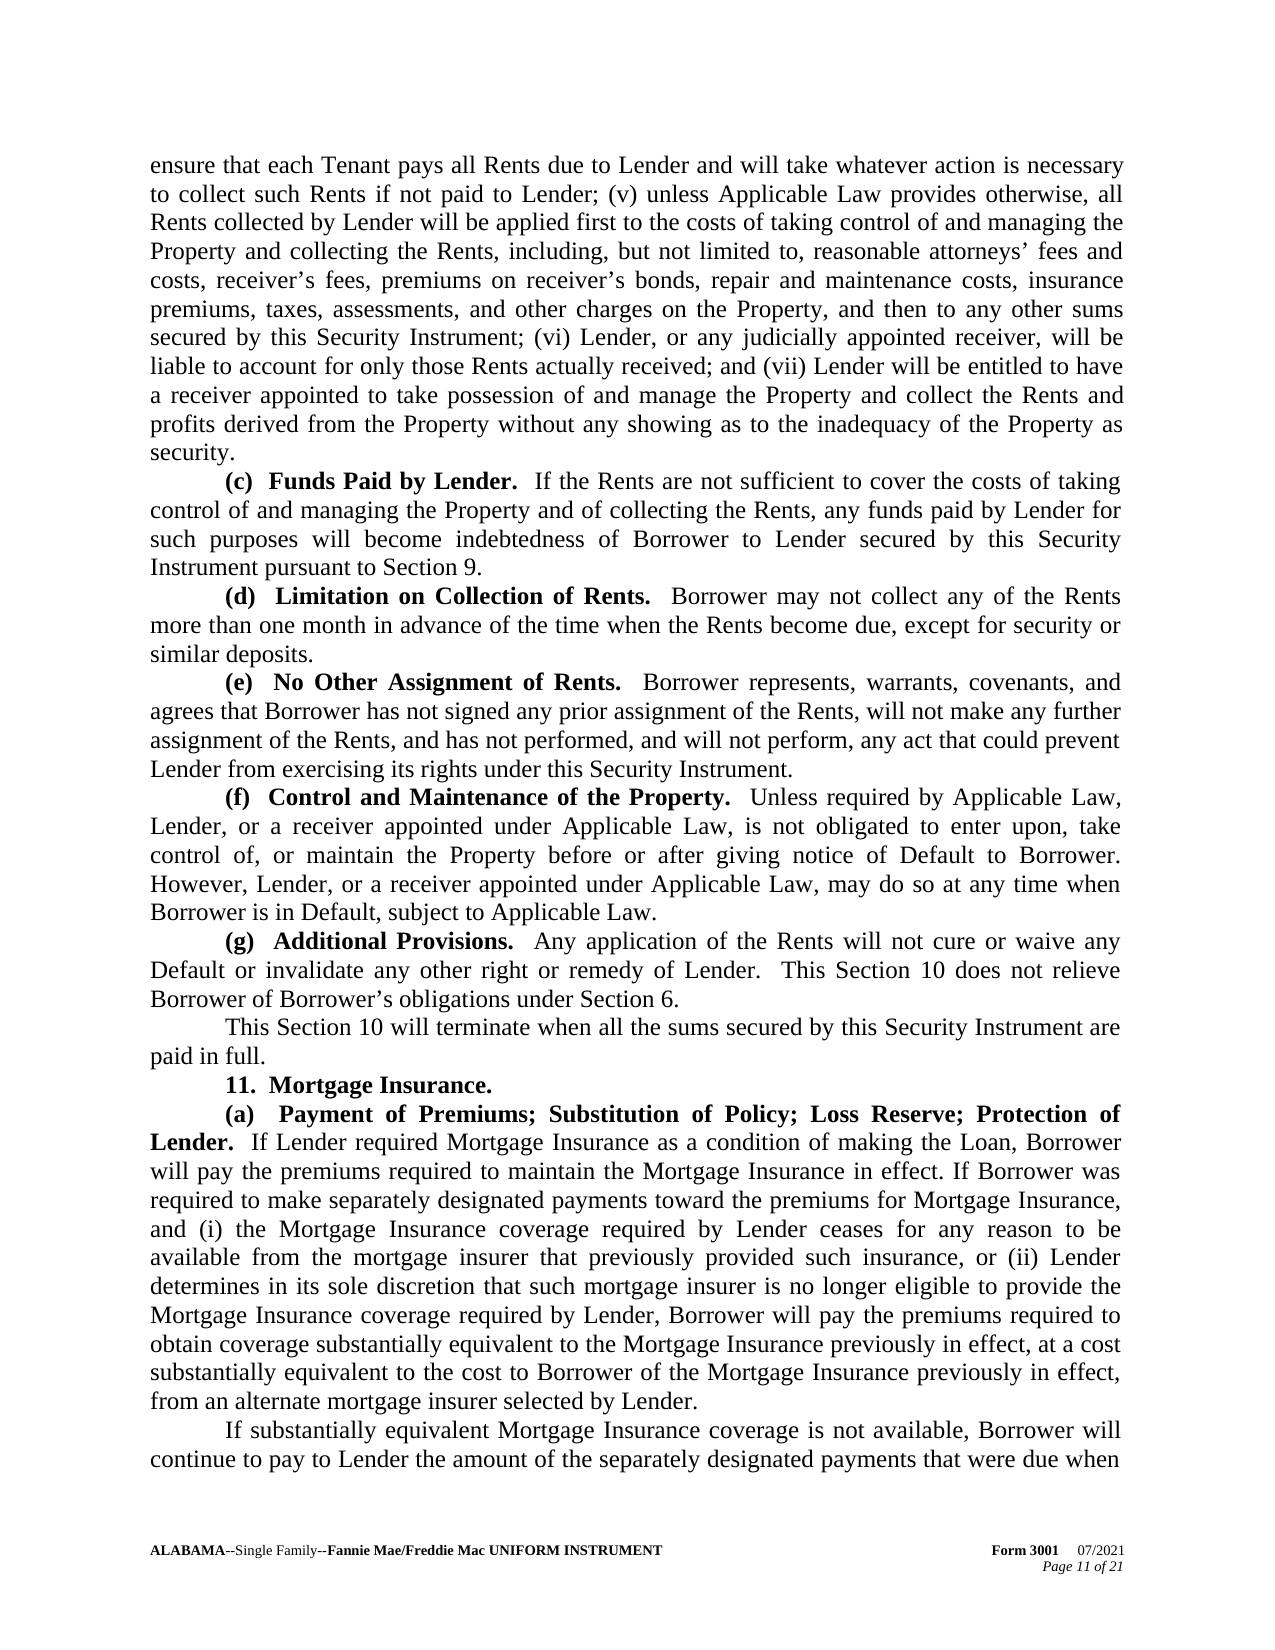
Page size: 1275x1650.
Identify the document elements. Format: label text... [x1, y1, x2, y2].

text (a) Payment of Premiums; Substitution of Policy; Loss Reserve; Protection of Lender. If Lender required Mortgage Insurance as a condition of making the Loan, Borrower will pay the premiums required to maintain the Mortgage Insurance in effect. If Borrower was required to make separately designated payments toward the premiums for Mortgage Insurance, and (i) the Mortgage Insurance coverage required by Lender ceases for any reason to be available from the mortgage insurer that previously provided such insurance, or (ii) Lender determines in its sole discretion that such mortgage insurer is no longer eligible to provide the Mortgage Insurance coverage required by Lender, Borrower will pay the premiums required to obtain coverage substantially equivalent to the Mortgage Insurance previously in effect, at a cost substantially equivalent to the cost to Borrower of the Mortgage Insurance previously in effect, from an alternate mortgage insurer selected by Lender. [150, 1099, 1122, 1415]
text (d) Limitation on Collection of Rents. Borrower may not collect any of the Rents more than one month in advance of the time when the Rents become due, except for security or similar deposits. [150, 581, 1122, 667]
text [150, 150, 1125, 466]
text (f) Control and Maintenance of the Property. Unless required by Applicable Law, Lender, or a receiver appointed under Applicable Law, is not obligated to enter upon, take control of, or maintain the Property before or after giving notice of Default to Borrower. However, Lender, or a receiver appointed under Applicable Law, may do so at any time when Borrower is in Default, subject to Applicable Law. [150, 782, 1122, 926]
text 11. Mortgage Insurance. [150, 1070, 1120, 1099]
text (e) No Other Assignment of Rents. Borrower represents, warrants, covenants, and agrees that Borrower has not signed any prior assignment of the Rents, will not make any further assignment of the Rents, and has not performed, and will not perform, any act that could prevent Lender from exercising its rights under this Security Instrument. [150, 667, 1122, 782]
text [150, 1415, 1122, 1472]
text (g) Additional Provisions. Any application of the Rents will not cure or waive any Default or invalidate any other right or remedy of Lender. This Section 10 does not relieve Borrower of Borrower’s obligations under Section 6. [150, 926, 1122, 1012]
text (c) Funds Paid by Lender. If the Rents are not sufficient to cover the costs of taking control of and managing the Property and of collecting the Rents, any funds paid by Lender for such purposes will become indebtedness of Borrower to Lender secured by this Security Instrument pursuant to Section 9. [150, 466, 1122, 581]
text This Section 10 will terminate when all the sums secured by this Security Instrument are paid in full. [150, 1012, 1122, 1070]
